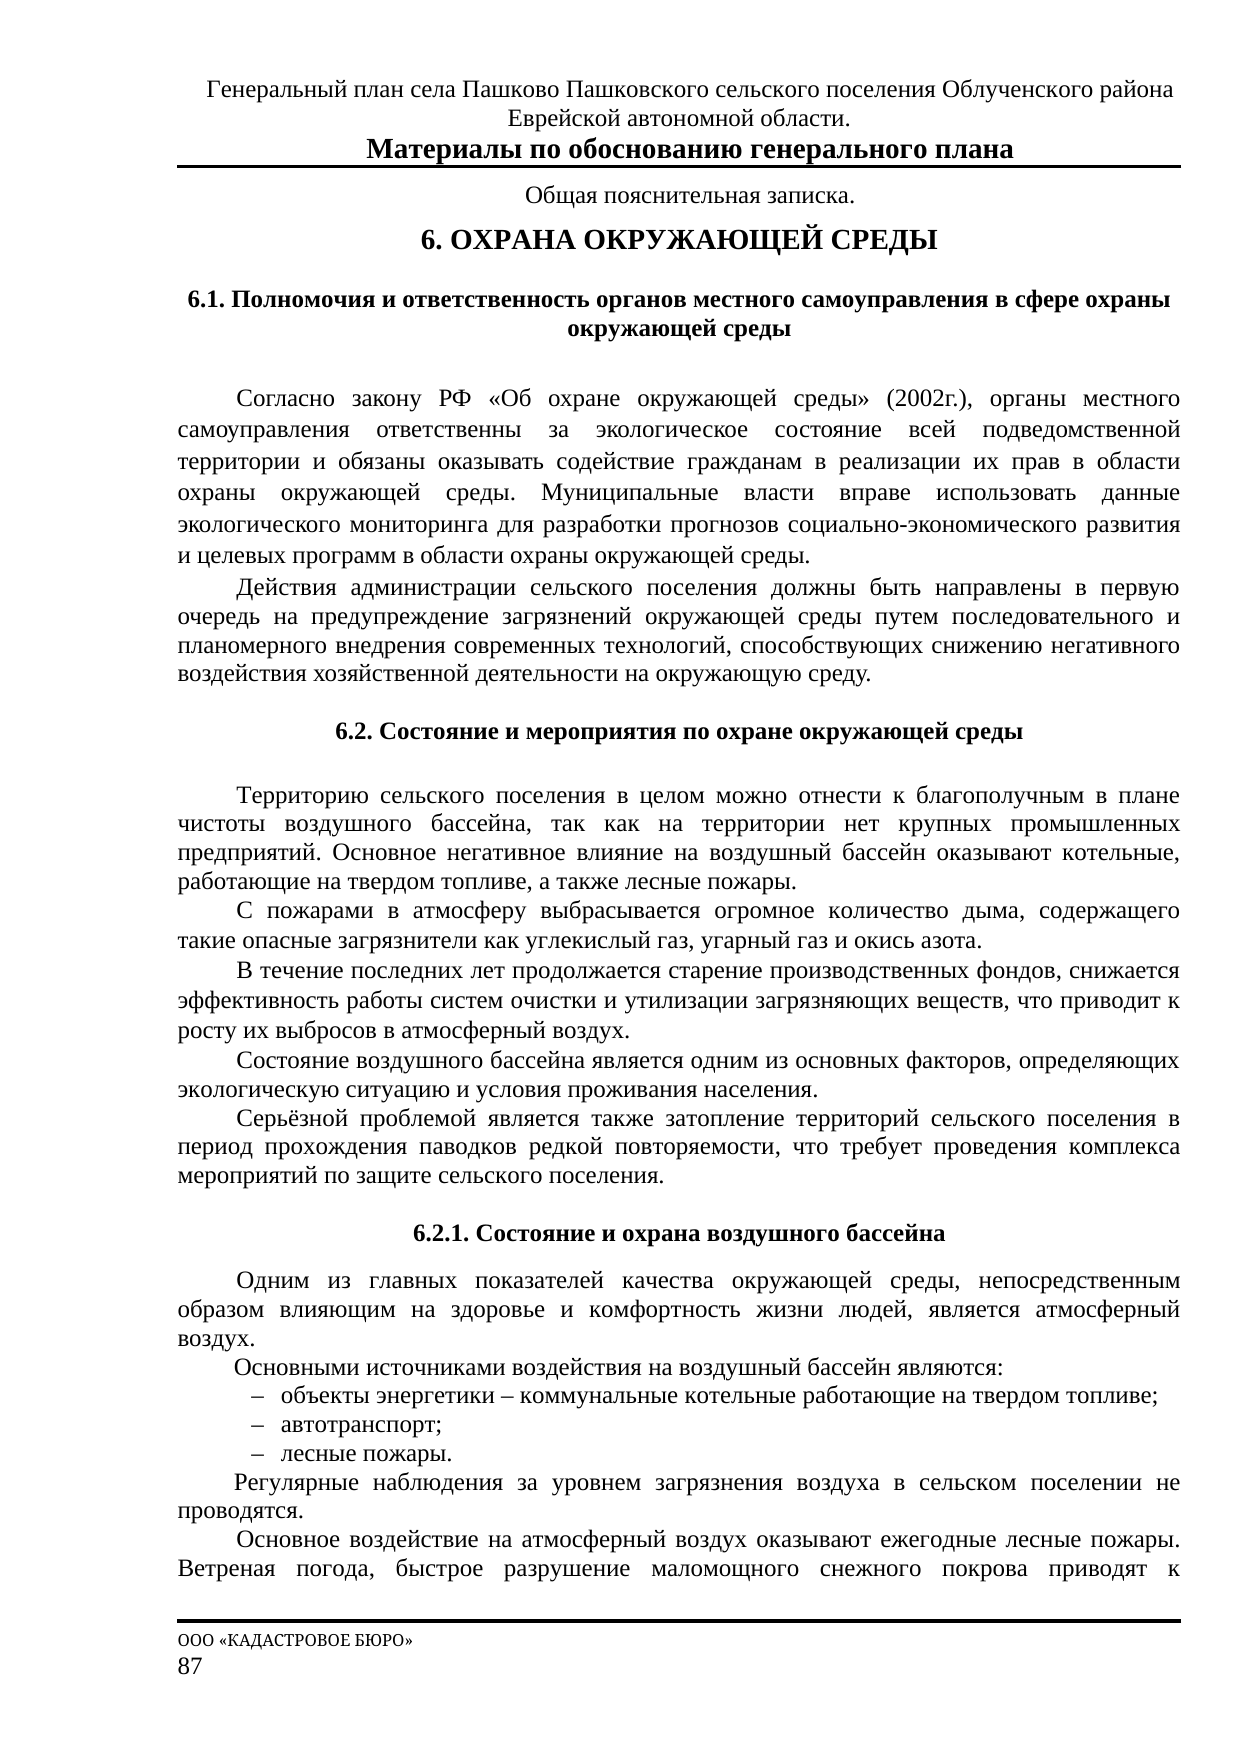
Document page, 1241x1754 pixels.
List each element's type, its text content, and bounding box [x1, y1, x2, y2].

list лесные пожары. [251, 1438, 1181, 1467]
text Согласно закону РФ «Об охране окружающей среды» (2002г.), органы местного самоуправления ответственны за экологическое состояние всей подведомственной территории и обязаны оказывать содействие гражданам в реализации их прав в области охраны окружающей среды. Муниципальные власти вправе использовать данные экологического мониторинга для разработки прогнозов социально-экономического развития и целевых программ в области охраны окружающей среды. [177, 383, 1181, 569]
text Состояние воздушного бассейна является одним из основных факторов, определяющих экологическую ситуацию и условия проживания населения. [177, 1045, 1181, 1103]
title 6.2. Состояние и мероприятия по охране окружающей среды [177, 716, 1181, 745]
list объекты энергетики – коммунальные котельные работающие на твердом топливе; [251, 1381, 1181, 1409]
text Серьёзной проблемой является также затопление территорий сельского поселения в период прохождения паводков редкой повторяемости, что требует проведения комплекса мероприятий по защите сельского поселения. [177, 1103, 1181, 1189]
text 6. Охрана окружающей среды [177, 222, 1181, 255]
text Территорию сельского поселения в целом можно отнести к благополучным в плане чистоты воздушного бассейна, так как на территории нет крупных промышленных предприятий. Основное негативное влияние на воздушный бассейн оказывают котельные, работающие на твердом топливе, а также лесные пожары. [177, 780, 1181, 895]
text Одним из главных показателей качества окружающей среды, непосредственным образом влияющим на здоровье и комфортность жизни людей, является атмосферный воздух. [177, 1266, 1181, 1352]
list автотранспорт; [251, 1409, 1181, 1438]
text В течение последних лет продолжается старение производственных фондов, снижается эффективность работы систем очистки и утилизации загрязняющих веществ, что приводит к росту их выбросов в атмосферный воздух. [177, 955, 1181, 1044]
text С пожарами в атмосферу выбрасывается огромное количество дыма, содержащего такие опасные загрязнители как углекислый газ, угарный газ и окись азота. [177, 895, 1181, 953]
text Действия администрации сельского поселения должны быть направлены в первую очередь на предупреждение загрязнений окружающей среды путем последовательного и планомерного внедрения современных технологий, способствующих снижению негативного воздействия хозяйственной деятельности на окружающую среду. [177, 572, 1181, 687]
text Основными источниками воздействия на воздушный бассейн являются: [177, 1352, 1181, 1381]
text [177, 1524, 1181, 1582]
text 6.2.1. Состояние и охрана воздушного бассейна [177, 1218, 1181, 1246]
text Регулярные наблюдения за уровнем загрязнения воздуха в сельском поселении не проводятся. [177, 1467, 1181, 1524]
title 6.1. Полномочия и ответственность органов местного самоуправления в сфере охраны окружающей среды [177, 284, 1181, 342]
